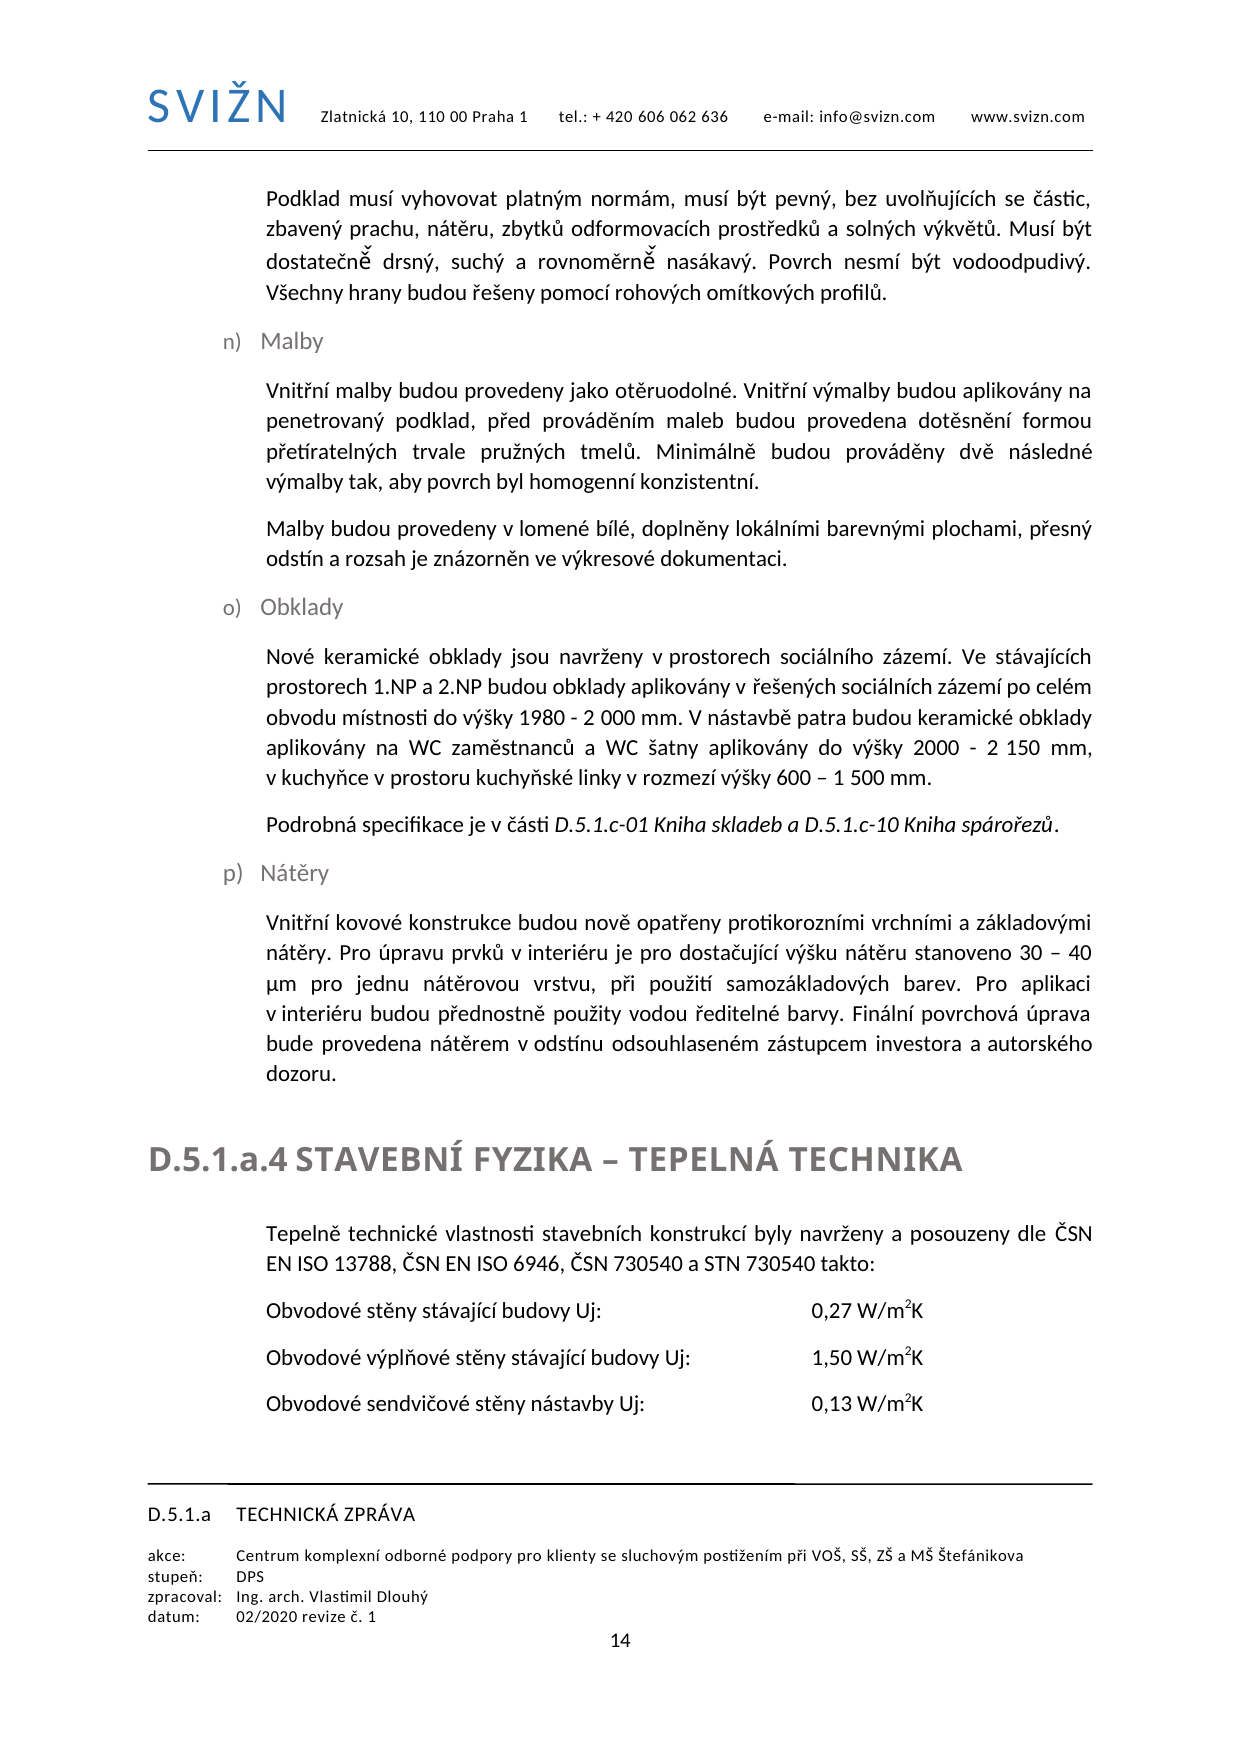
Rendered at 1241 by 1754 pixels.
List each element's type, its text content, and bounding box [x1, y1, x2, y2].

text Vnitřní malby budou provedeny jako otěruodolné. Vnitřní výmalby budou aplikovány na penetrovaný podklad, před prováděním maleb budou provedena dotěsnění formou přetíratelných trvale pružných tmelů. Minimálně budou prováděny dvě následné výmalby tak, aby povrch byl homogenní konzistentní. [266, 376, 1093, 495]
text Obvodové stěny stávající budovy Uj: 0,27 W/m2K [266, 1296, 1093, 1324]
subtitle Nátěry [223, 857, 1093, 887]
text Podrobná specifikace je v části D.5.1.c-01 Kniha skladeb a D.5.1.c-10 Kniha spárořezů. [266, 810, 1093, 838]
text Obvodové sendvičové stěny nástavby Uj: 0,13 W/m2K [266, 1389, 1093, 1418]
text Tepelně technické vlastnosti stavebních konstrukcí byly navrženy a posouzeny dle ČSN EN ISO 13788, ČSN EN ISO 6946, ČSN 730540 a STN 730540 takto: [266, 1219, 1093, 1277]
text Podklad musí vyhovovat platným normám, musí být pevný, bez uvolňujících se částic, zbavený prachu, nátěru, zbytků odformovacích prostředků a solných výkvětů. Musí být dostatečně̌ drsný, suchý a rovnoměrně̌ nasákavý. Povrch nesmí být vodoodpudivý. Všechny hrany budou řešeny pomocí rohových omítkových profilů. [266, 184, 1093, 306]
subtitle Malby [223, 325, 1093, 356]
text Obvodové výplňové stěny stávající budovy Uj: 1,50 W/m2K [266, 1343, 1093, 1371]
text Vnitřní kovové konstrukce budou nově opatřeny protikorozními vrchními a základovými nátěry. Pro úpravu prvků v interiéru je pro dostačující výšku nátěru stanoveno 30 – 40 µm pro jednu nátěrovou vrstvu, při použití samozákladových barev. Pro aplikaci v interiéru budou přednostně použity vodou ředitelné barvy. Finální povrchová úprava bude provedena nátěrem v odstínu odsouhlaseném zástupcem investora a autorského dozoru. [266, 908, 1093, 1087]
subtitle Obklady [223, 591, 1093, 621]
text Nové keramické obklady jsou navrženy v prostorech sociálního zázemí. Ve stávajících prostorech 1.NP a 2.NP budou obklady aplikovány v řešených sociálních zázemí po celém obvodu místnosti do výšky 1980 - 2 000 mm. V nástavbě patra budou keramické obklady aplikovány na WC zaměstnanců a WC šatny aplikovány do výšky 2000 - 2 150 mm, v kuchyňce v prostoru kuchyňské linky v rozmezí výšky 600 – 1 500 mm. [266, 642, 1093, 791]
text Malby budou provedeny v lomené bílé, doplněny lokálními barevnými plochami, přesný odstín a rozsah je znázorněn ve výkresové dokumentaci. [266, 514, 1093, 572]
subtitle STAVEBNÍ FYZIKA – TEPELNÁ TECHNIKA [148, 1135, 1093, 1181]
